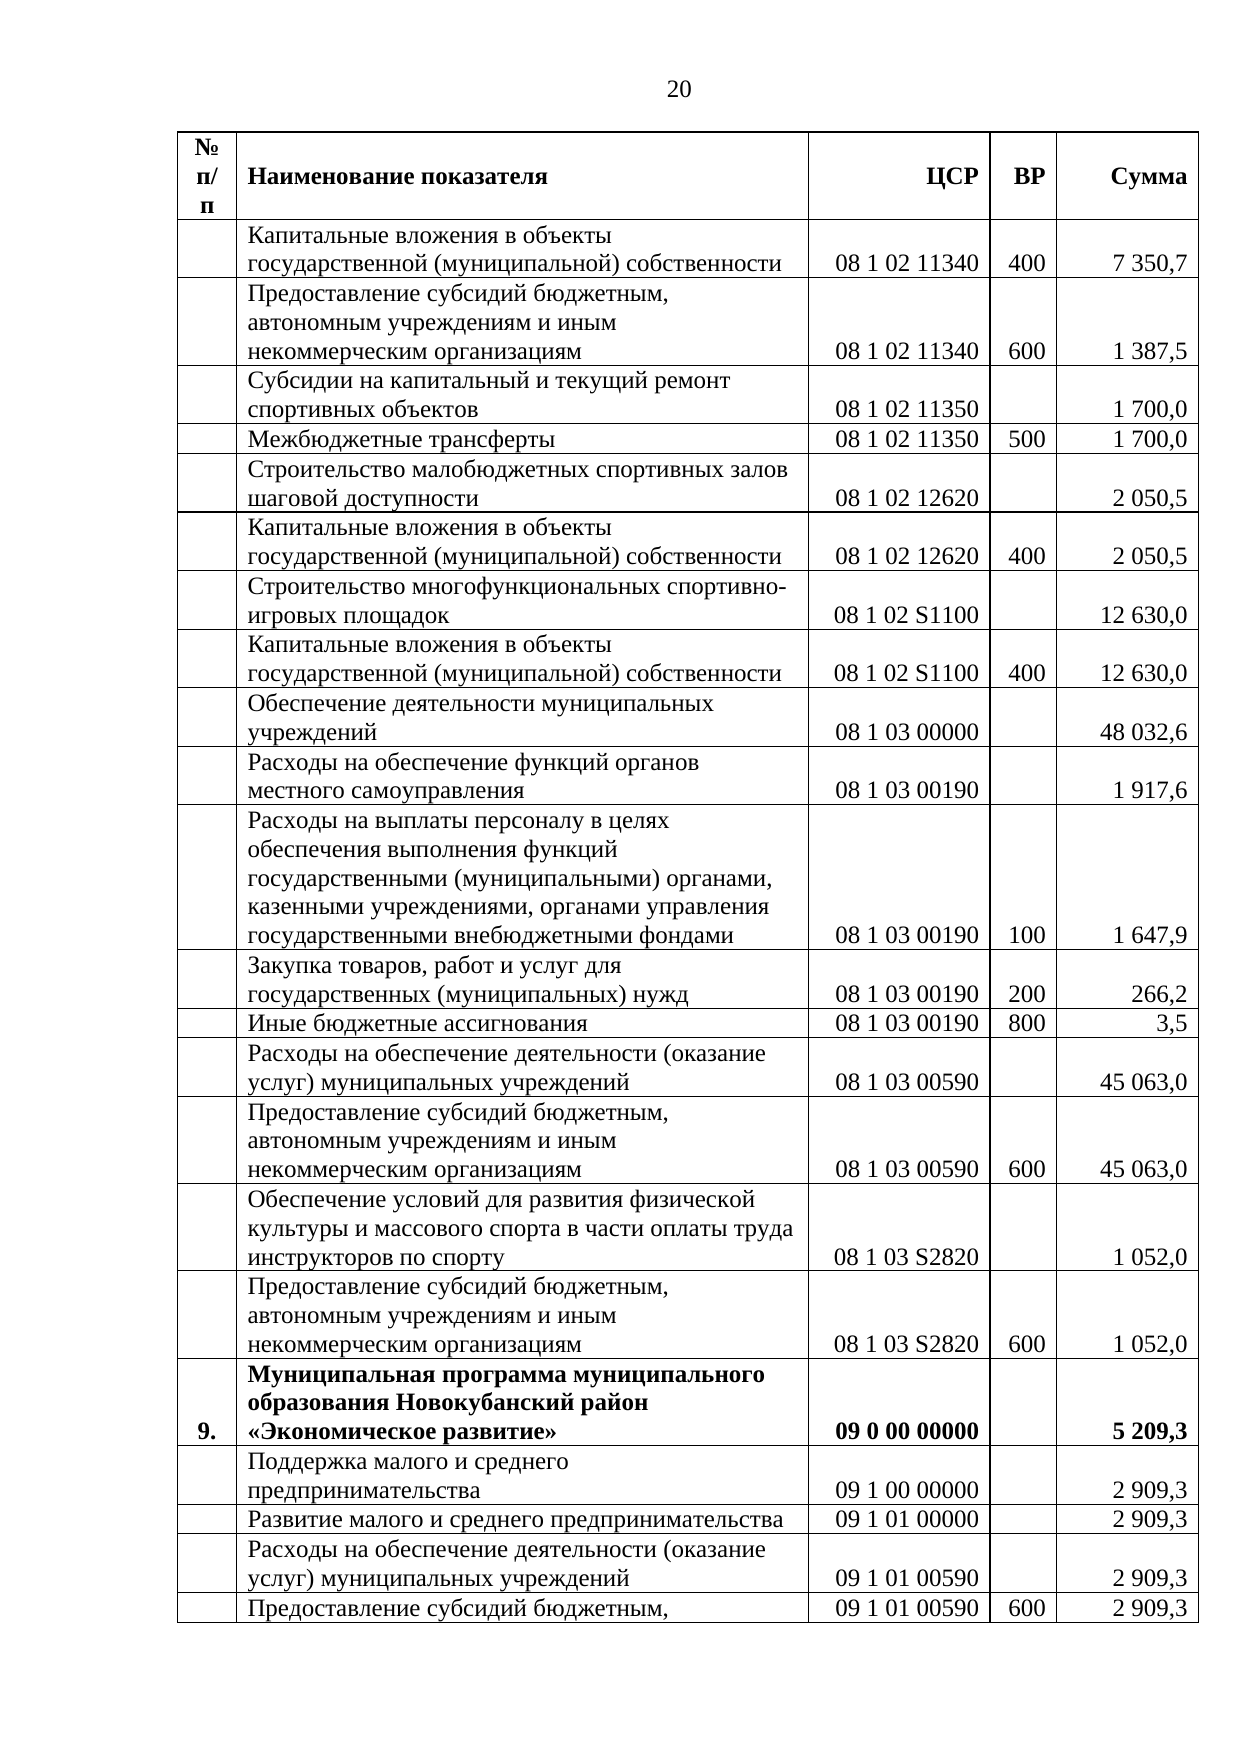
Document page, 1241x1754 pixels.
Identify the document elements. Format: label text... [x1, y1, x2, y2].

table_header ВР [991, 133, 1056, 219]
table_cell [178, 1271, 236, 1358]
table_cell 08 1 02 12620 [809, 454, 989, 511]
table_cell 08 1 03 00190 [809, 1009, 989, 1037]
table_cell [178, 1446, 236, 1503]
table_cell 09 1 00 00000 [809, 1446, 989, 1503]
table_cell [991, 747, 1056, 804]
table_header Наименование показателя [237, 133, 808, 219]
table_cell 1 700,0 [1057, 424, 1198, 453]
table_cell [991, 366, 1056, 423]
table_cell [991, 1534, 1056, 1592]
table_cell [178, 513, 236, 570]
table_cell 2 909,3 [1057, 1593, 1198, 1622]
table_cell 08 1 02 11340 [809, 278, 989, 364]
table_cell 2 909,3 [1057, 1534, 1198, 1592]
table_cell 1 917,6 [1057, 747, 1198, 804]
table_cell Расходы на выплаты персоналу в целях обеспечения выполнения функций государственными (муниципальными) органами, казенными учреждениями, органами управления государственными внебюджетными фондами [237, 805, 808, 949]
table_cell 100 [991, 805, 1056, 949]
table_cell [178, 630, 236, 687]
table_cell 600 [991, 1593, 1056, 1622]
table_cell Обеспечение условий для развития физической культуры и массового спорта в части оплаты труда инструкторов по спорту [237, 1184, 808, 1270]
table_cell 400 [991, 630, 1056, 687]
table_cell 266,2 [1057, 950, 1198, 1007]
table_cell Поддержка малого и среднего предпринимательства [237, 1446, 808, 1503]
table_header № п/п [178, 133, 236, 219]
table_cell 200 [991, 950, 1056, 1007]
table_cell [178, 1593, 236, 1622]
table_cell [178, 454, 236, 511]
table_cell Предоставление субсидий бюджетным, автономным учреждениям и иным некоммерческим организациям [237, 278, 808, 364]
table_cell [991, 1505, 1056, 1533]
table_cell [991, 1184, 1056, 1270]
table_cell 08 1 03 00000 [809, 688, 989, 746]
table_cell 5 209,3 [1057, 1359, 1198, 1445]
table_cell 08 1 02 11340 [809, 220, 989, 277]
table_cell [237, 220, 808, 277]
table_cell 48 032,6 [1057, 688, 1198, 746]
table_cell [178, 1505, 236, 1533]
table_cell [178, 366, 236, 423]
table_cell 800 [991, 1009, 1056, 1037]
table_cell 08 1 03 00190 [809, 747, 989, 804]
table_cell 08 1 03 S2820 [809, 1184, 989, 1270]
table_cell 2 909,3 [1057, 1505, 1198, 1533]
table_cell [178, 278, 236, 364]
table_cell [991, 571, 1056, 628]
table_cell 2 050,5 [1057, 513, 1198, 570]
table_cell 09 0 00 00000 [809, 1359, 989, 1445]
table_cell Строительство малобюджетных спортивных залов шаговой доступности [237, 454, 808, 511]
table_cell 1 647,9 [1057, 805, 1198, 949]
table_cell [178, 747, 236, 804]
table_cell [178, 1534, 236, 1592]
table_cell 500 [991, 424, 1056, 453]
table_cell [991, 1359, 1056, 1445]
table_cell 09 1 01 00590 [809, 1593, 989, 1622]
table_cell 09 1 01 00000 [809, 1505, 989, 1533]
table_cell Муниципальная программа муниципального образования Новокубанский район «Экономическое развитие» [237, 1359, 808, 1445]
table_cell 09 1 01 00590 [809, 1534, 989, 1592]
table_cell [178, 1097, 236, 1183]
table_cell 3,5 [1057, 1009, 1198, 1037]
table_cell 2 050,5 [1057, 454, 1198, 511]
table_cell [178, 805, 236, 949]
table_cell 600 [991, 1097, 1056, 1183]
table_cell 08 1 02 12620 [809, 513, 989, 570]
table_cell 400 [991, 513, 1056, 570]
table_cell [991, 454, 1056, 511]
table_cell 600 [991, 1271, 1056, 1358]
table_cell 08 1 03 00590 [809, 1038, 989, 1096]
table_cell 08 1 03 00190 [809, 805, 989, 949]
table_cell [178, 1038, 236, 1096]
table_cell [178, 1009, 236, 1037]
table_cell 1 387,5 [1057, 278, 1198, 364]
table_cell 2 909,3 [1057, 1446, 1198, 1503]
table_cell Предоставление субсидий бюджетным, автономным учреждениям и иным некоммерческим организациям [237, 1271, 808, 1358]
table_cell Развитие малого и среднего предпринимательства [237, 1505, 808, 1533]
table_cell 12 630,0 [1057, 630, 1198, 687]
table_cell [178, 424, 236, 453]
table_cell [991, 1446, 1056, 1503]
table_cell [237, 1593, 808, 1622]
table_cell 45 063,0 [1057, 1097, 1198, 1183]
table_cell 9. [178, 1359, 236, 1445]
table_cell Капитальные вложения в объекты государственной (муниципальной) собственности [237, 513, 808, 570]
table_cell 08 1 02 S1100 [809, 630, 989, 687]
table_cell 7 350,7 [1057, 220, 1198, 277]
table_cell Капитальные вложения в объекты государственной (муниципальной) собственности [237, 630, 808, 687]
table_cell [178, 688, 236, 746]
table_cell 400 [991, 220, 1056, 277]
table_cell Субсидии на капитальный и текущий ремонт спортивных объектов [237, 366, 808, 423]
table_cell 1 700,0 [1057, 366, 1198, 423]
table_cell [178, 571, 236, 628]
table_cell Обеспечение деятельности муниципальных учреждений [237, 688, 808, 746]
table_cell 08 1 03 S2820 [809, 1271, 989, 1358]
table_cell 08 1 02 11350 [809, 366, 989, 423]
table_cell Строительство многофункциональных спортивно-игровых площадок [237, 571, 808, 628]
table_cell 1 052,0 [1057, 1184, 1198, 1270]
table_cell [178, 220, 236, 277]
table_cell Расходы на обеспечение деятельности (оказание услуг) муниципальных учреждений [237, 1534, 808, 1592]
table_cell 1 052,0 [1057, 1271, 1198, 1358]
table_cell [178, 1184, 236, 1270]
table_cell Иные бюджетные ассигнования [237, 1009, 808, 1037]
table_cell 08 1 02 11350 [809, 424, 989, 453]
table_cell 08 1 03 00590 [809, 1097, 989, 1183]
table_cell Закупка товаров, работ и услуг для государственных (муниципальных) нужд [237, 950, 808, 1007]
table_header ЦСР [809, 133, 989, 219]
table_cell Расходы на обеспечение функций органов местного самоуправления [237, 747, 808, 804]
table_cell [991, 1038, 1056, 1096]
table_cell Предоставление субсидий бюджетным, автономным учреждениям и иным некоммерческим организациям [237, 1097, 808, 1183]
table_cell [178, 950, 236, 1007]
table_cell [991, 688, 1056, 746]
table_cell 08 1 03 00190 [809, 950, 989, 1007]
table_cell Расходы на обеспечение деятельности (оказание услуг) муниципальных учреждений [237, 1038, 808, 1096]
table_cell 12 630,0 [1057, 571, 1198, 628]
table_cell 08 1 02 S1100 [809, 571, 989, 628]
table_cell 45 063,0 [1057, 1038, 1198, 1096]
table_cell 600 [991, 278, 1056, 364]
table_header Сумма [1057, 133, 1198, 219]
table_cell Межбюджетные трансферты [237, 424, 808, 453]
